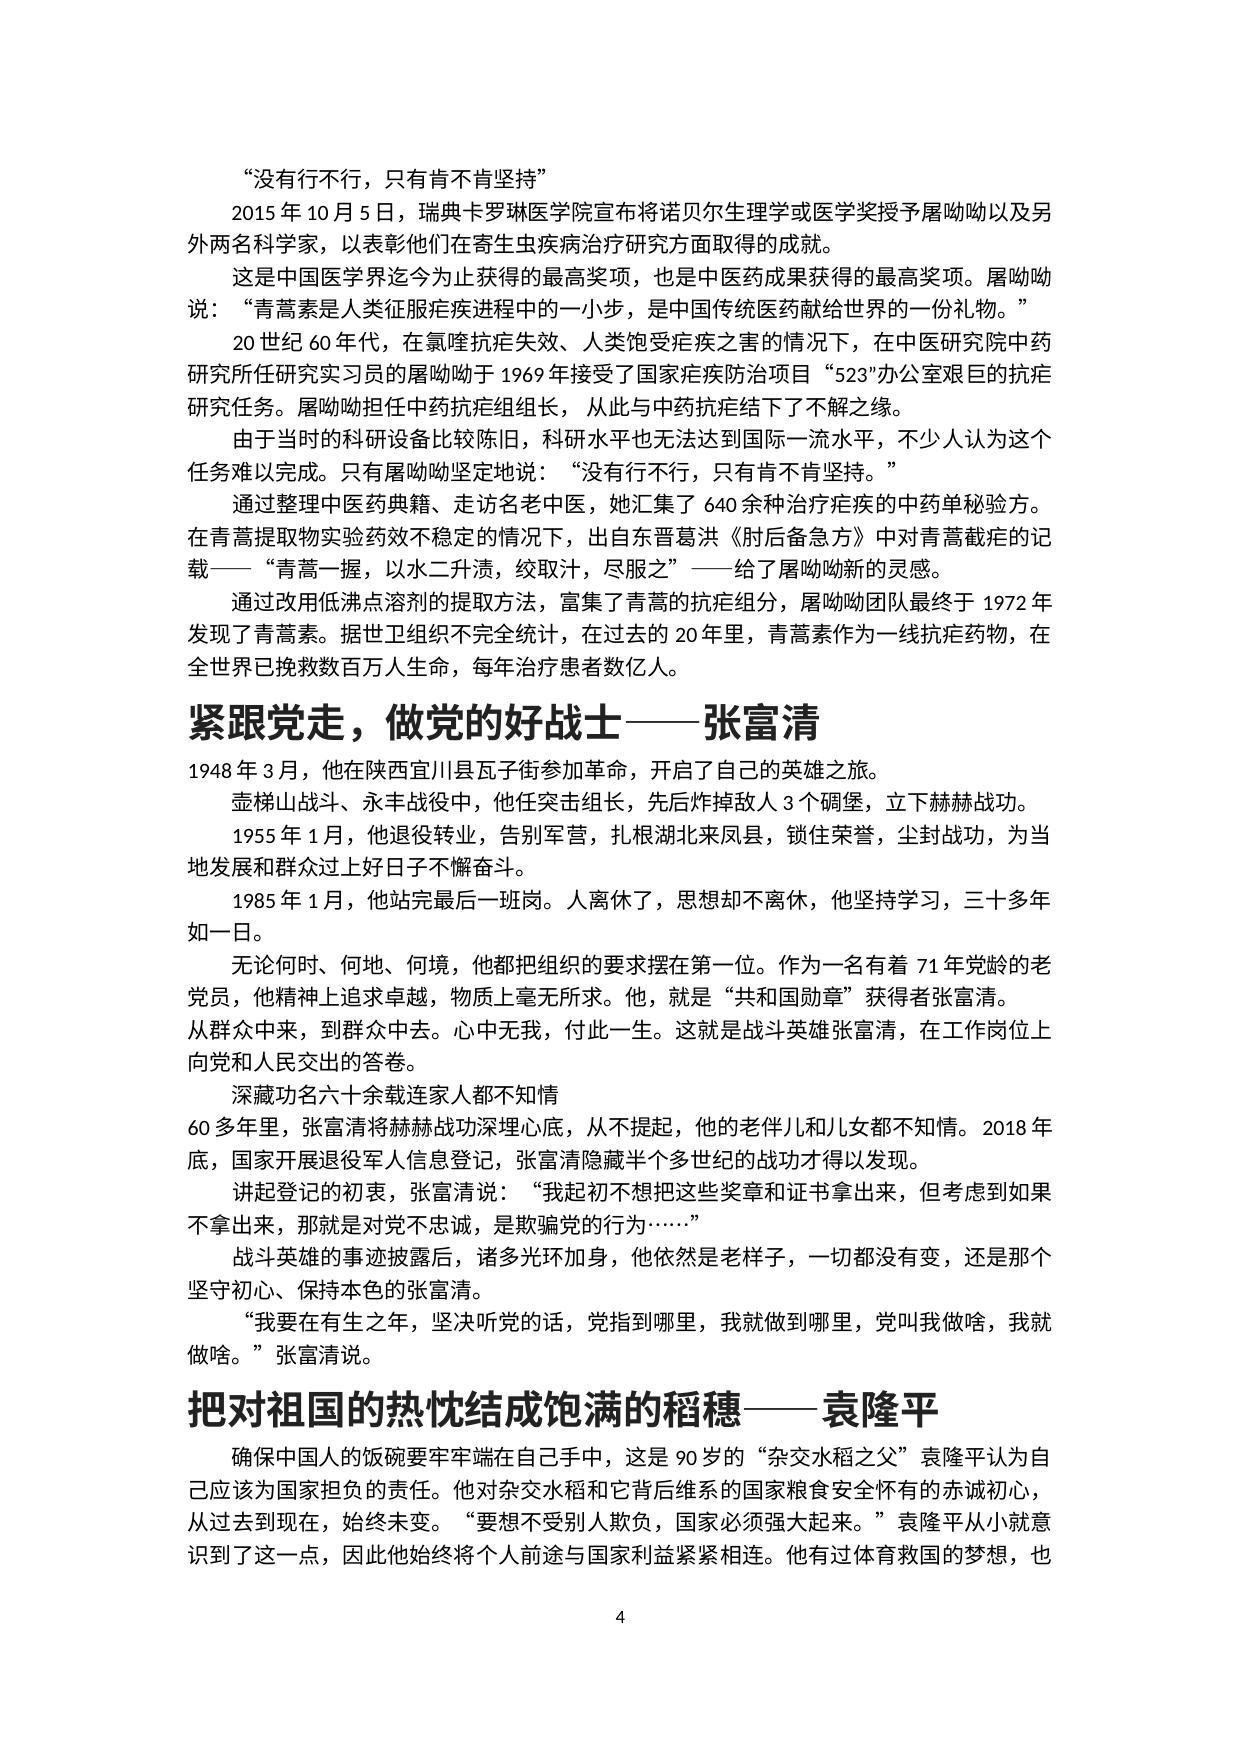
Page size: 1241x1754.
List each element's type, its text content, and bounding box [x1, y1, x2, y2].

text 壶梯山战斗、永丰战役中，他任突击组长，先后炸掉敌人3个碉堡，立下赫赫战功。 [187, 785, 1053, 817]
text 20世纪60年代，在氯喹抗疟失效、人类饱受疟疾之害的情况下，在中医研究院中药研究所任研究实习员的屠呦呦于1969年接受了国家疟疾防治项目“523”办公室艰巨的抗疟研究任务。屠呦呦担任中药抗疟组组长， 从此与中药抗疟结下了不解之缘。 [187, 324, 1053, 422]
text 深藏功名六十余载连家人都不知情 [187, 1077, 1053, 1110]
text 1948年3月，他在陕西宜川县瓦子街参加革命，开启了自己的英雄之旅。 [187, 752, 1053, 785]
text 讲起登记的初衷，张富清说：“我起初不想把这些奖章和证书拿出来，但考虑到如果不拿出来，那就是对党不忠诚，是欺骗党的行为……” [187, 1175, 1053, 1240]
subtitle 把对祖国的热忱结成饱满的稻穗——袁隆平 [187, 1375, 1053, 1440]
text 1955年1月，他退役转业，告别军营，扎根湖北来凤县，锁住荣誉，尘封战功，为当地发展和群众过上好日子不懈奋斗。 [187, 817, 1053, 882]
text “我要在有生之年，坚决听党的话，党指到哪里，我就做到哪里，党叫我做啥，我就做啥。”张富清说。 [187, 1305, 1053, 1370]
text 从群众中来，到群众中去。心中无我，付此一生。这就是战斗英雄张富清，在工作岗位上向党和人民交出的答卷。 [187, 1012, 1053, 1077]
subtitle 紧跟党走，做党的好战士——张富清 [187, 687, 1053, 752]
text 60多年里，张富清将赫赫战功深埋心底，从不提起，他的老伴儿和儿女都不知情。2018年底，国家开展退役军人信息登记，张富清隐藏半个多世纪的战功才得以发现。 [187, 1110, 1053, 1175]
text 1985年1月，他站完最后一班岗。人离休了，思想却不离休，他坚持学习，三十多年如一日。 [187, 882, 1053, 947]
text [187, 1440, 1053, 1570]
text 通过整理中医药典籍、走访名老中医，她汇集了640余种治疗疟疾的中药单秘验方。在青蒿提取物实验药效不稳定的情况下，出自东晋葛洪《肘后备急方》中对青蒿截疟的记载——“青蒿一握，以水二升渍，绞取汁，尽服之”——给了屠呦呦新的灵感。 [187, 487, 1053, 584]
text 这是中国医学界迄今为止获得的最高奖项，也是中医药成果获得的最高奖项。屠呦呦说：“青蒿素是人类征服疟疾进程中的一小步，是中国传统医药献给世界的一份礼物。” [187, 259, 1053, 324]
text 2015年10月5日，瑞典卡罗琳医学院宣布将诺贝尔生理学或医学奖授予屠呦呦以及另外两名科学家，以表彰他们在寄生虫疾病治疗研究方面取得的成就。 [187, 194, 1053, 259]
text “没有行不行，只有肯不肯坚持” [187, 162, 1053, 194]
text 通过改用低沸点溶剂的提取方法，富集了青蒿的抗疟组分，屠呦呦团队最终于1972年发现了青蒿素。据世卫组织不完全统计，在过去的20年里，青蒿素作为一线抗疟药物，在全世界已挽救数百万人生命，每年治疗患者数亿人。 [187, 584, 1053, 682]
text 战斗英雄的事迹披露后，诸多光环加身，他依然是老样子，一切都没有变，还是那个坚守初心、保持本色的张富清。 [187, 1240, 1053, 1305]
text 由于当时的科研设备比较陈旧，科研水平也无法达到国际一流水平，不少人认为这个任务难以完成。只有屠呦呦坚定地说：“没有行不行，只有肯不肯坚持。” [187, 422, 1053, 487]
text 无论何时、何地、何境，他都把组织的要求摆在第一位。作为一名有着71年党龄的老党员，他精神上追求卓越，物质上毫无所求。他，就是“共和国勋章”获得者张富清。 [187, 947, 1053, 1012]
